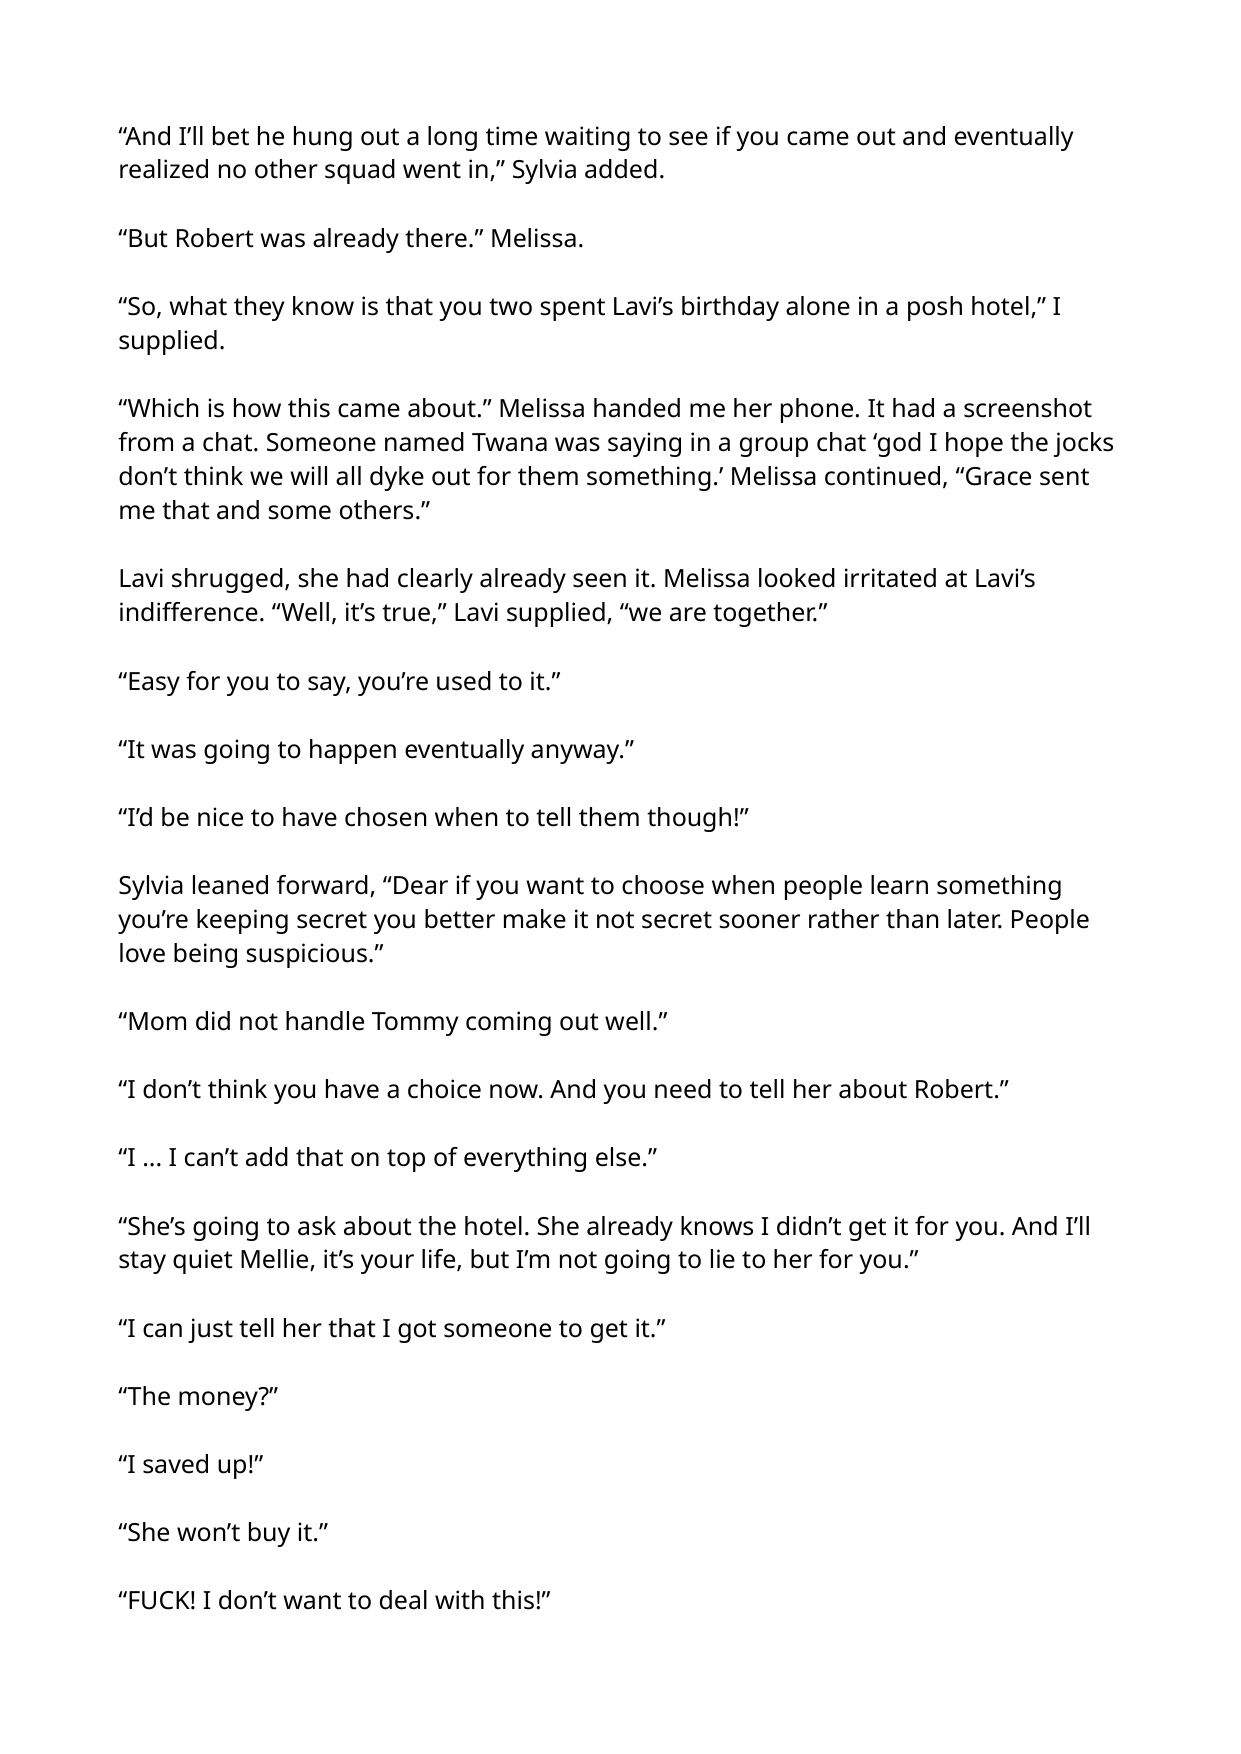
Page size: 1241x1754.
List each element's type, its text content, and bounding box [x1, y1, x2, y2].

text Sylvia leaned forward, “Dear if you want to choose when people learn something you’re keeping secret you better make it not secret sooner rather than later. People love being suspicious.” [118, 867, 1122, 970]
text “The money?” [118, 1378, 1122, 1412]
text “It was going to happen eventually anyway.” [118, 731, 1122, 765]
text “But Robert was already there.” Melissa. [118, 220, 1122, 254]
text “And I’ll bet he hung out a long time waiting to see if you came out and eventually realized no other squad went in,” Sylvia added. [118, 118, 1122, 186]
text “Which is how this came about.” Melissa handed me her phone. It had a screenshot from a chat. Someone named Twana was saying in a group chat ‘god I hope the jocks don’t think we will all dyke out for them something.’ Melissa continued, “Grace sent me that and some others.” [118, 391, 1122, 527]
text “Mom did not handle Tommy coming out well.” [118, 1004, 1122, 1038]
text “I ... I can’t add that on top of everything else.” [118, 1140, 1122, 1174]
text “So, what they know is that you two spent Lavi’s birthday alone in a posh hotel,” I supplied. [118, 288, 1122, 357]
text Lavi shrugged, she had clearly already seen it. Melissa looked irritated at Lavi’s indifference. “Well, it’s true,” Lavi supplied, “we are together.” [118, 561, 1122, 629]
text “FUCK! I don’t want to deal with this!” [118, 1583, 1122, 1617]
text “I saved up!” [118, 1447, 1122, 1481]
text “She’s going to ask about the hotel. She already knows I didn’t get it for you. And I’ll stay quiet Mellie, it’s your life, but I’m not going to lie to her for you.” [118, 1208, 1122, 1276]
text “I can just tell her that I got someone to get it.” [118, 1310, 1122, 1344]
text “I’d be nice to have chosen when to tell them though!” [118, 799, 1122, 833]
text “I don’t think you have a choice now. And you need to tell her about Robert.” [118, 1072, 1122, 1106]
text “She won’t buy it.” [118, 1515, 1122, 1549]
text “Easy for you to say, you’re used to it.” [118, 663, 1122, 697]
